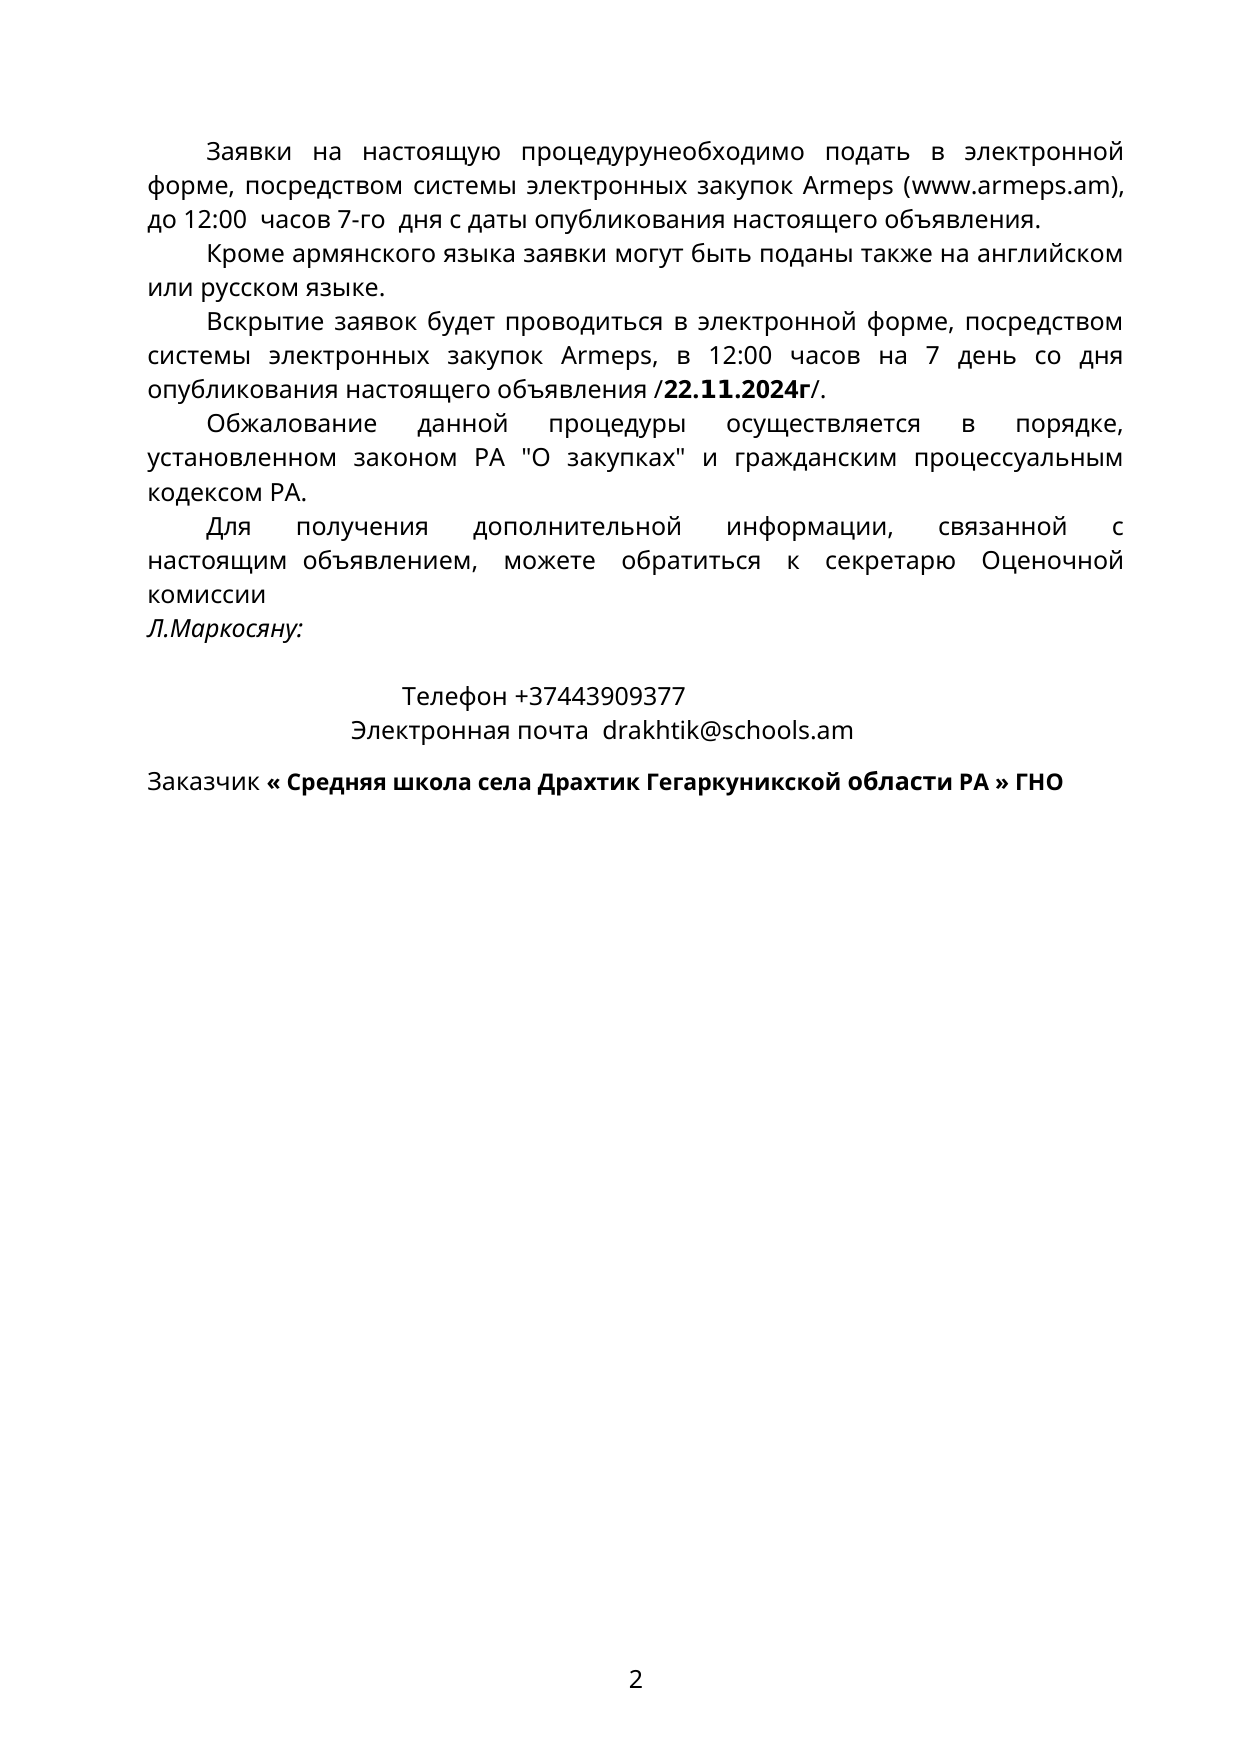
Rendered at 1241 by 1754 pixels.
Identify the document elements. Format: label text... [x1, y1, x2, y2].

text Обжалование данной процедуры осуществляется в порядке, установленном законом РА "О закупках" и гражданским процессуальным кодексом РА. [147, 406, 1125, 508]
text Для получения дополнительной информации, связанной с настоящим объявлением, можете обратиться к секретарю Оценочной комиссии [147, 508, 1125, 611]
text Л.Маркосяну: [147, 611, 1125, 645]
text Кроме армянского языка заявки могут быть поданы также на английском или русском языке. [147, 236, 1125, 304]
text Заказчик « Средняя школа села Драхтик Гегаркуникской области РА » ГНО [147, 763, 1125, 798]
text Электронная почта drakhtik@schools.am [147, 713, 1125, 747]
text Телефон +37443909377 [324, 679, 1125, 713]
text Заявки на настоящую процедурунеобходимо подать в электронной форме, посредством системы электронных закупок Armeps (www.armeps.am), до 12:00 часов 7-го дня с даты опубликования настоящего объявления. [147, 133, 1125, 236]
text Вскрытие заявок будет проводиться в электронной форме, посредством системы электронных закупок Armeps, в 12:00 часов на 7 день со дня опубликования настоящего объявления /22.11.2024г/. [147, 304, 1125, 406]
